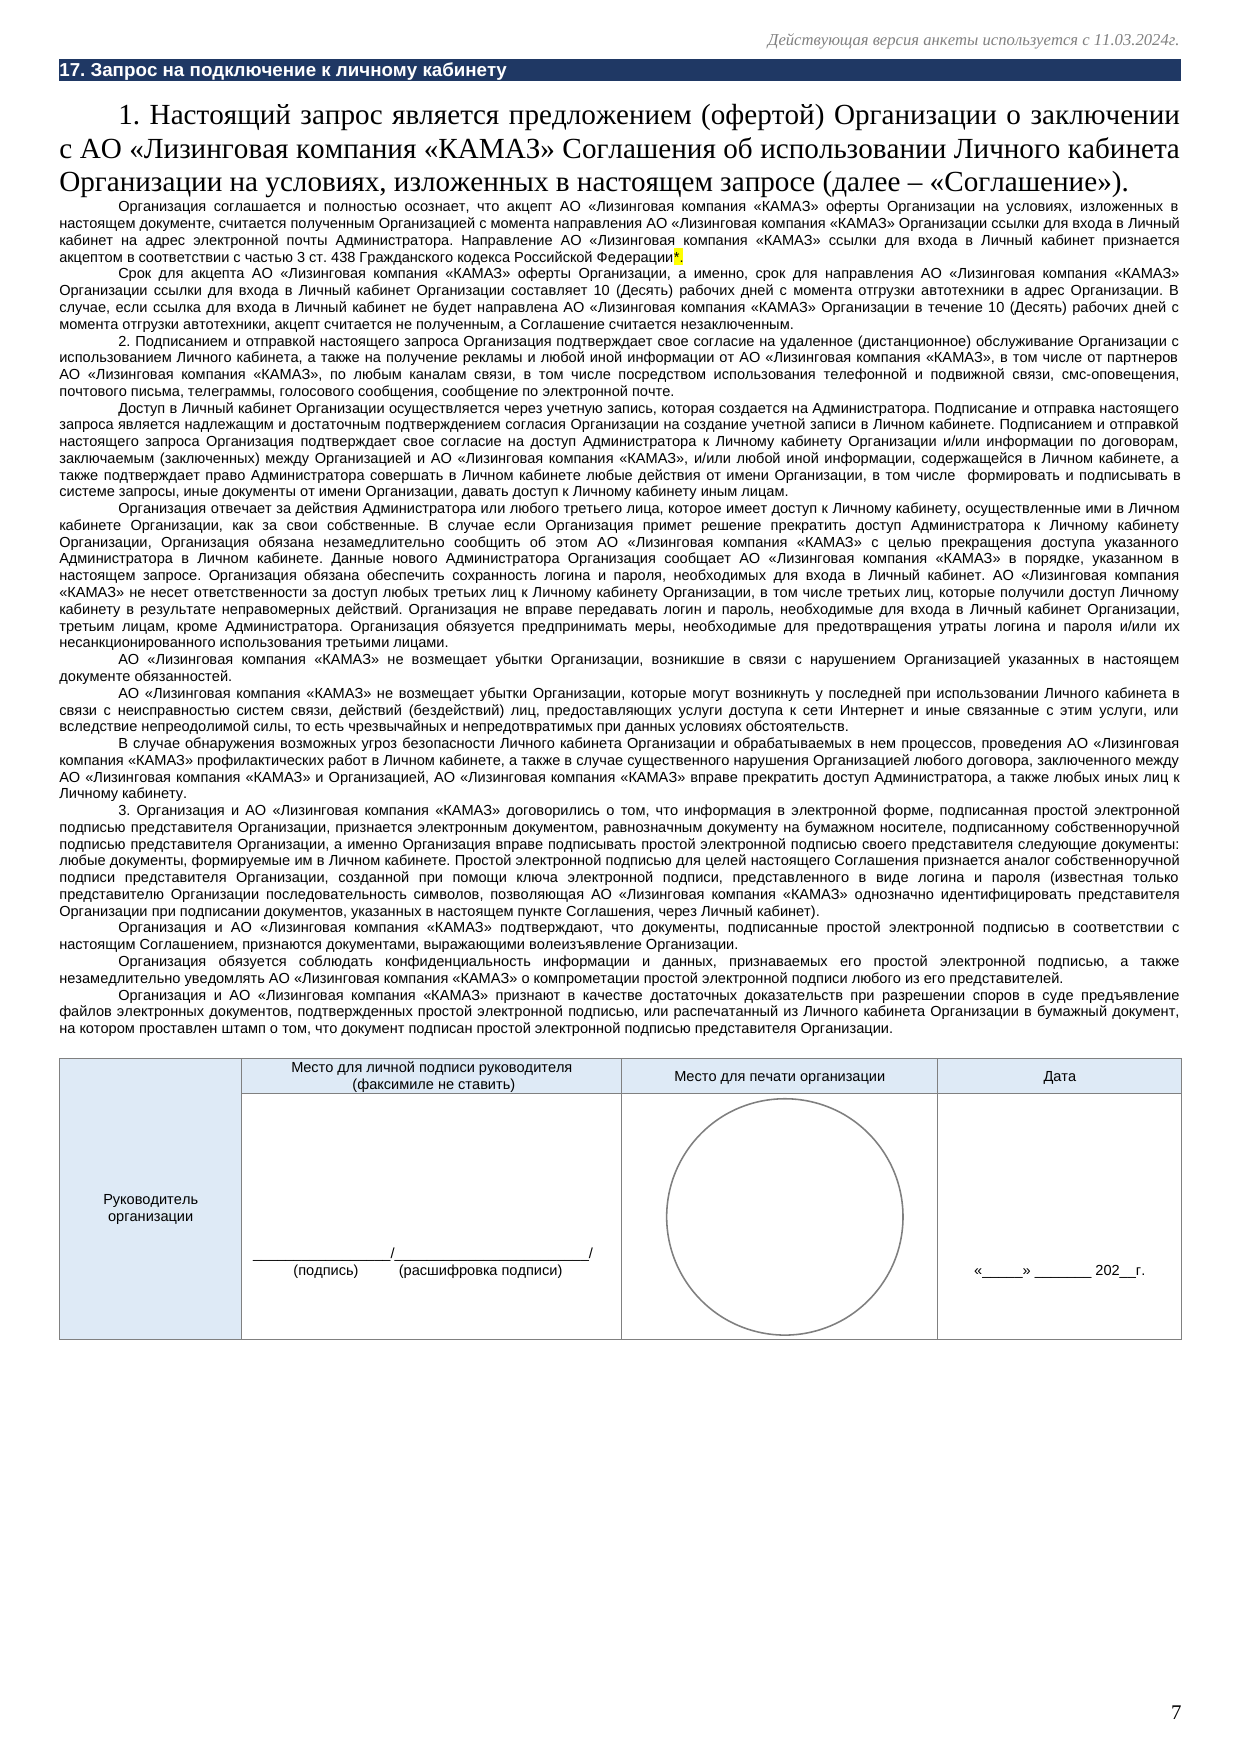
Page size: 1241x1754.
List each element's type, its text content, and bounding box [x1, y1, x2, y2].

table_header Руководитель организации [60, 1059, 241, 1339]
table_header Дата [938, 1059, 1181, 1093]
table_cell «_____» _______ 202__г. [938, 1094, 1181, 1339]
table_header Место для личной подписи руководителя (факсимиле не ставить) [242, 1059, 621, 1093]
table_cell _________________/________________________/ (подпись) (расшифровка подписи) [242, 1094, 621, 1339]
table_header Место для печати организации [622, 1059, 937, 1093]
table_cell [622, 1094, 937, 1339]
text 17. Запрос на подключение к личному кабинету [59, 59, 1181, 81]
